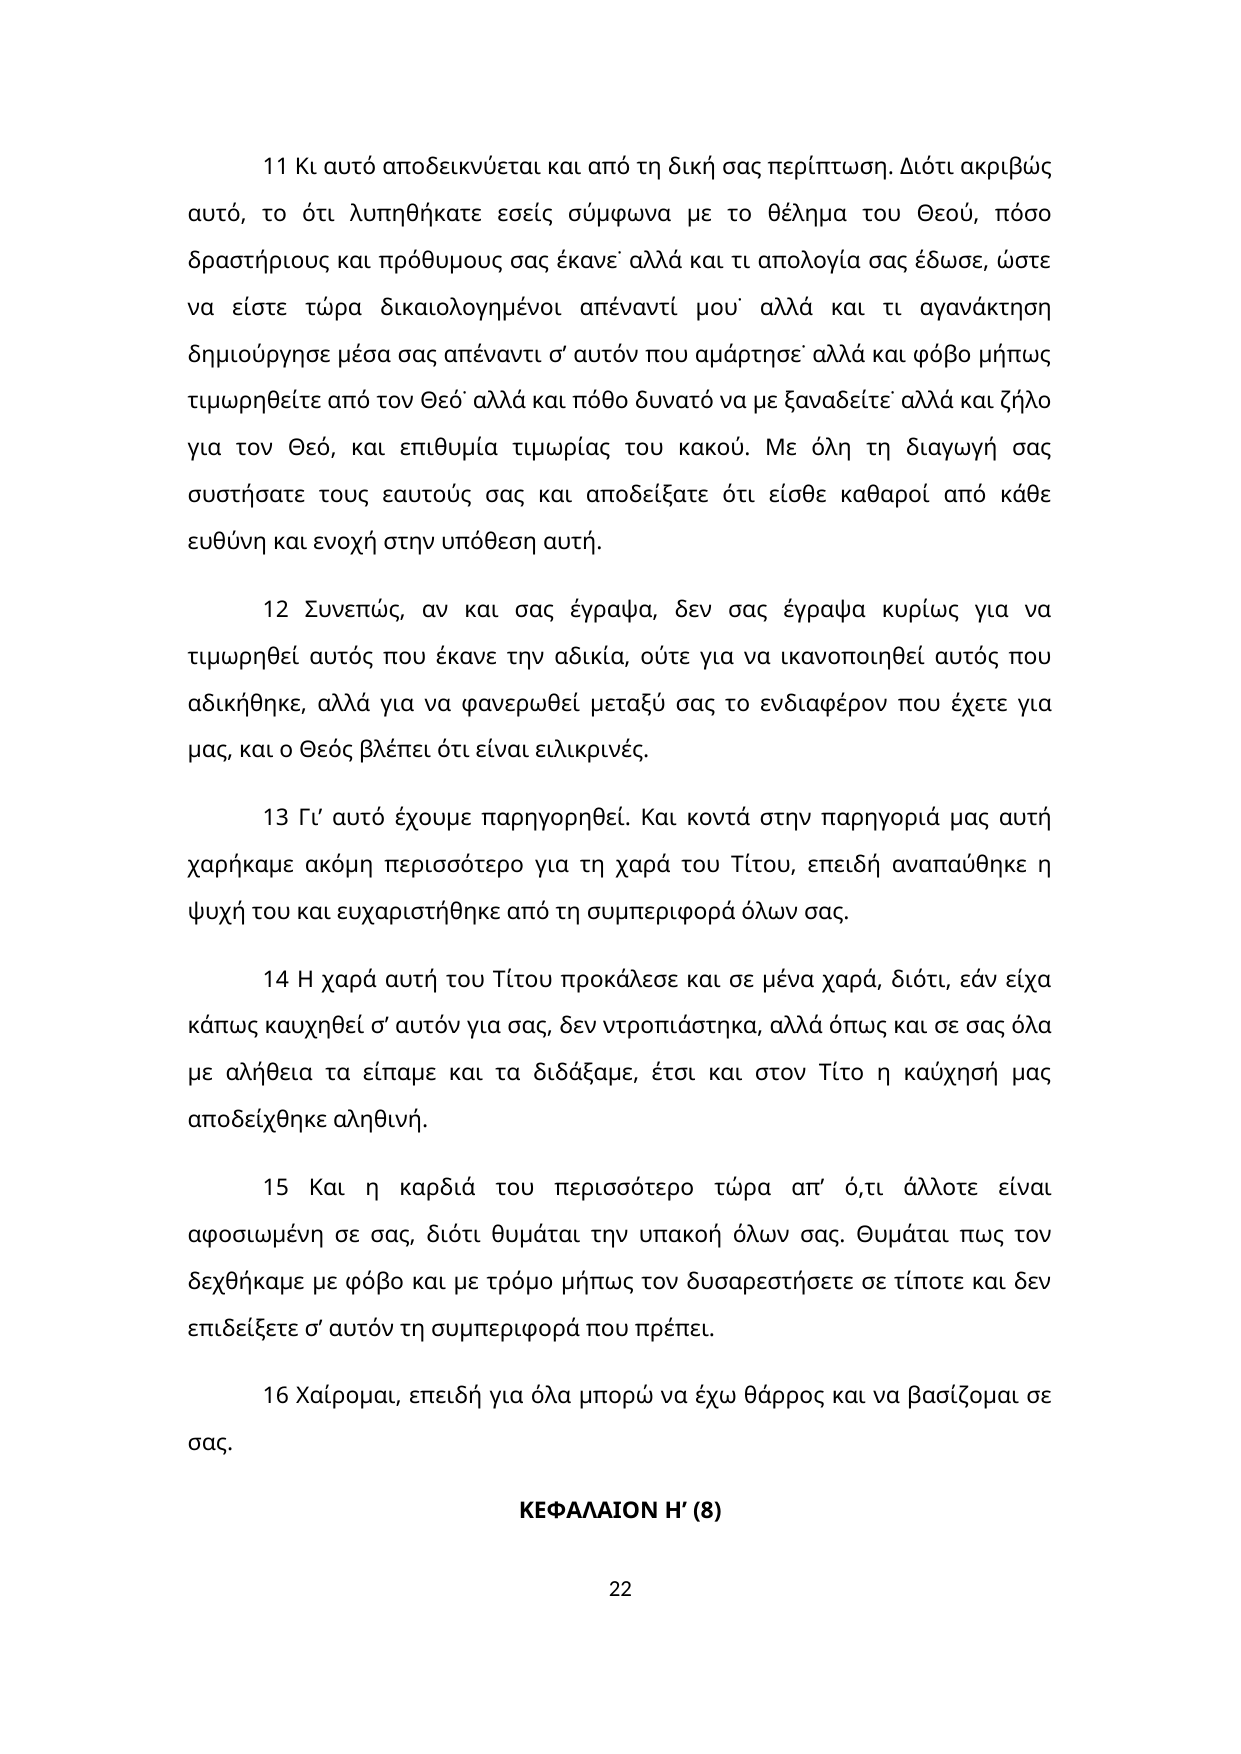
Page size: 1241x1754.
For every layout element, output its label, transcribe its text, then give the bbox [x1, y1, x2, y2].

text 14 Η χαρά αυτή του Τίτου προκάλεσε και σε μένα χαρά, διότι, εάν είχα κάπως καυχηθεί σ’ αυτόν για σας, δεν ντροπιάστηκα, αλλά όπως και σε σας όλα με αλήθεια τα είπαμε και τα διδάξαμε, έτσι και στον Τίτο η καύχησή μας αποδείχθηκε αληθινή. [187, 962, 1053, 1134]
text 16 Χαίρομαι, επειδή για όλα μπορώ να έχω θάρρος και να βασίζομαι σε σας. [187, 1379, 1053, 1457]
text ΚΕΦΑΛΑΙΟΝ Η’ (8) [187, 1494, 1053, 1525]
text 15 Και η καρδιά του περισσότερο τώρα απ’ ό,τι άλλοτε είναι αφοσιωμένη σε σας, διότι θυμάται την υπακοή όλων σας. Θυμάται πως τον δεχθήκαμε με φόβο και με τρόμο μήπως τον δυσαρεστήσετε σε τίποτε και δεν επιδείξετε σ’ αυτόν τη συμπεριφορά που πρέπει. [187, 1171, 1053, 1343]
text 12 Συνεπώς, αν και σας έγραψα, δεν σας έγραψα κυρίως για να τιμωρηθεί αυτός που έκανε την αδικία, ούτε για να ικανοποιηθεί αυτός που αδικήθηκε, αλλά για να φανερωθεί μεταξύ σας το ενδιαφέρον που έχετε για μας, και ο Θεός βλέπει ότι είναι ειλικρινές. [187, 593, 1053, 764]
text 11 Κι αυτό αποδεικνύεται και από τη δική σας περίπτωση. Διότι ακριβώς αυτό, το ότι λυπηθήκατε εσείς σύμφωνα με το θέλημα του Θεού, πόσο δραστήριους και πρόθυμους σας έκανε˙ αλλά και τι απολογία σας έδωσε, ώστε να είστε τώρα δικαιολογημένοι απέναντί μου˙ αλλά και τι αγανάκτηση δημιούργησε μέσα σας απέναντι σ’ αυτόν που αμάρτησε˙ αλλά και φόβο μήπως τιμωρηθείτε από τον Θεό˙ αλλά και πόθο δυνατό να με ξαναδείτε˙ αλλά και ζήλο για τον Θεό, και επιθυμία τιμωρίας του κακού. Με όλη τη διαγωγή σας συστήσατε τους εαυτούς σας και αποδείξατε ότι είσθε καθαροί από κάθε ευθύνη και ενοχή στην υπόθεση αυτή. [187, 150, 1053, 556]
text 13 Γι’ αυτό έχουμε παρηγορηθεί. Και κοντά στην παρηγοριά μας αυτή χαρήκαμε ακόμη περισσότερο για τη χαρά του Τίτου, επειδή αναπαύθηκε η ψυχή του και ευχαριστήθηκε από τη συμπεριφορά όλων σας. [187, 801, 1053, 926]
